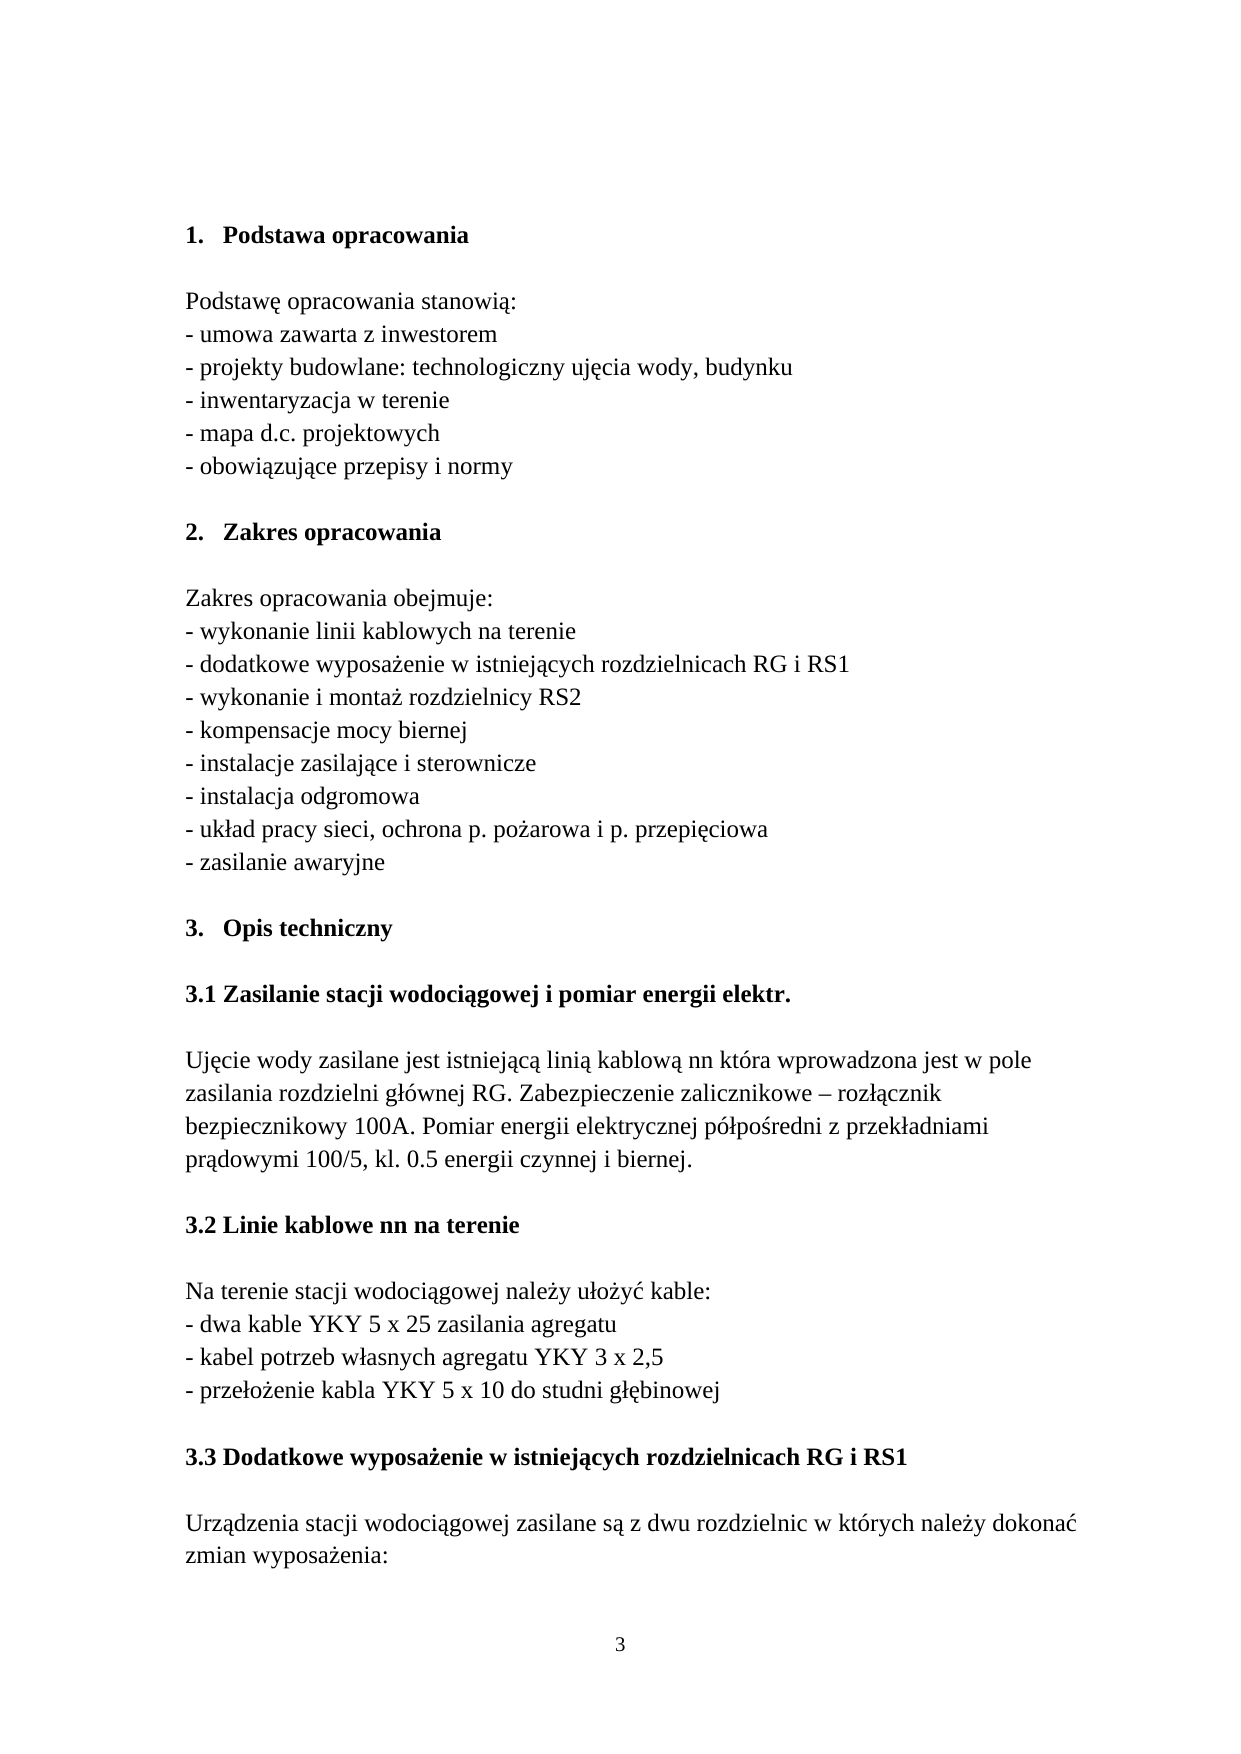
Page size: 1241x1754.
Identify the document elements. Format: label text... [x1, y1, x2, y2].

text - projekty budowlane: technologiczny ujęcia wody, budynku [185, 352, 1093, 381]
list Dodatkowe wyposażenie w istniejących rozdzielnicach RG i RS1 [185, 1442, 1093, 1470]
list Linie kablowe nn na terenie [185, 1210, 1093, 1239]
text - inwentaryzacja w terenie [185, 385, 1093, 414]
text - przełożenie kabla YKY 5 x 10 do studni głębinowej [185, 1376, 1093, 1404]
text Podstawę opracowania stanowią: [185, 286, 1093, 314]
text - umowa zawarta z inwestorem [185, 319, 1093, 348]
text - wykonanie linii kablowych na terenie [185, 616, 1093, 645]
text Urządzenia stacji wodociągowej zasilane są z dwu rozdzielnic w których należy dokonać zmian wyposażenia: [185, 1508, 1093, 1569]
text - dodatkowe wyposażenie w istniejących rozdzielnicach RG i RS1 [185, 649, 1093, 678]
text - kompensacje mocy biernej [185, 715, 1093, 744]
text - mapa d.c. projektowych [185, 418, 1093, 447]
list Podstawa opracowania [185, 220, 1093, 248]
text Ujęcie wody zasilane jest istniejącą linią kablową nn która wprowadzona jest w pole zasilania rozdzielni głównej RG. Zabezpieczenie zalicznikowe – rozłącznik bezpiecznikowy 100A. Pomiar energii elektrycznej półpośredni z przekładniami prądowymi 100/5, kl. 0.5 energii czynnej i biernej. [185, 1045, 1093, 1173]
list Zakres opracowania [185, 517, 1093, 546]
text - zasilanie awaryjne [185, 847, 1093, 876]
text - obowiązujące przepisy i normy [185, 451, 1093, 480]
list Opis techniczny [185, 913, 1093, 942]
text Na terenie stacji wodociągowej należy ułożyć kable: [185, 1276, 1093, 1305]
text Zakres opracowania obejmuje: [185, 583, 1093, 612]
text - instalacje zasilające i sterownicze [185, 748, 1093, 777]
text - dwa kable YKY 5 x 25 zasilania agregatu [185, 1309, 1093, 1338]
list Zasilanie stacji wodociągowej i pomiar energii elektr. [185, 979, 1093, 1008]
text - układ pracy sieci, ochrona p. pożarowa i p. przepięciowa [185, 814, 1093, 843]
text - wykonanie i montaż rozdzielnicy RS2 [185, 682, 1093, 711]
text - kabel potrzeb własnych agregatu YKY 3 x 2,5 [185, 1342, 1093, 1371]
text - instalacja odgromowa [185, 781, 1093, 810]
